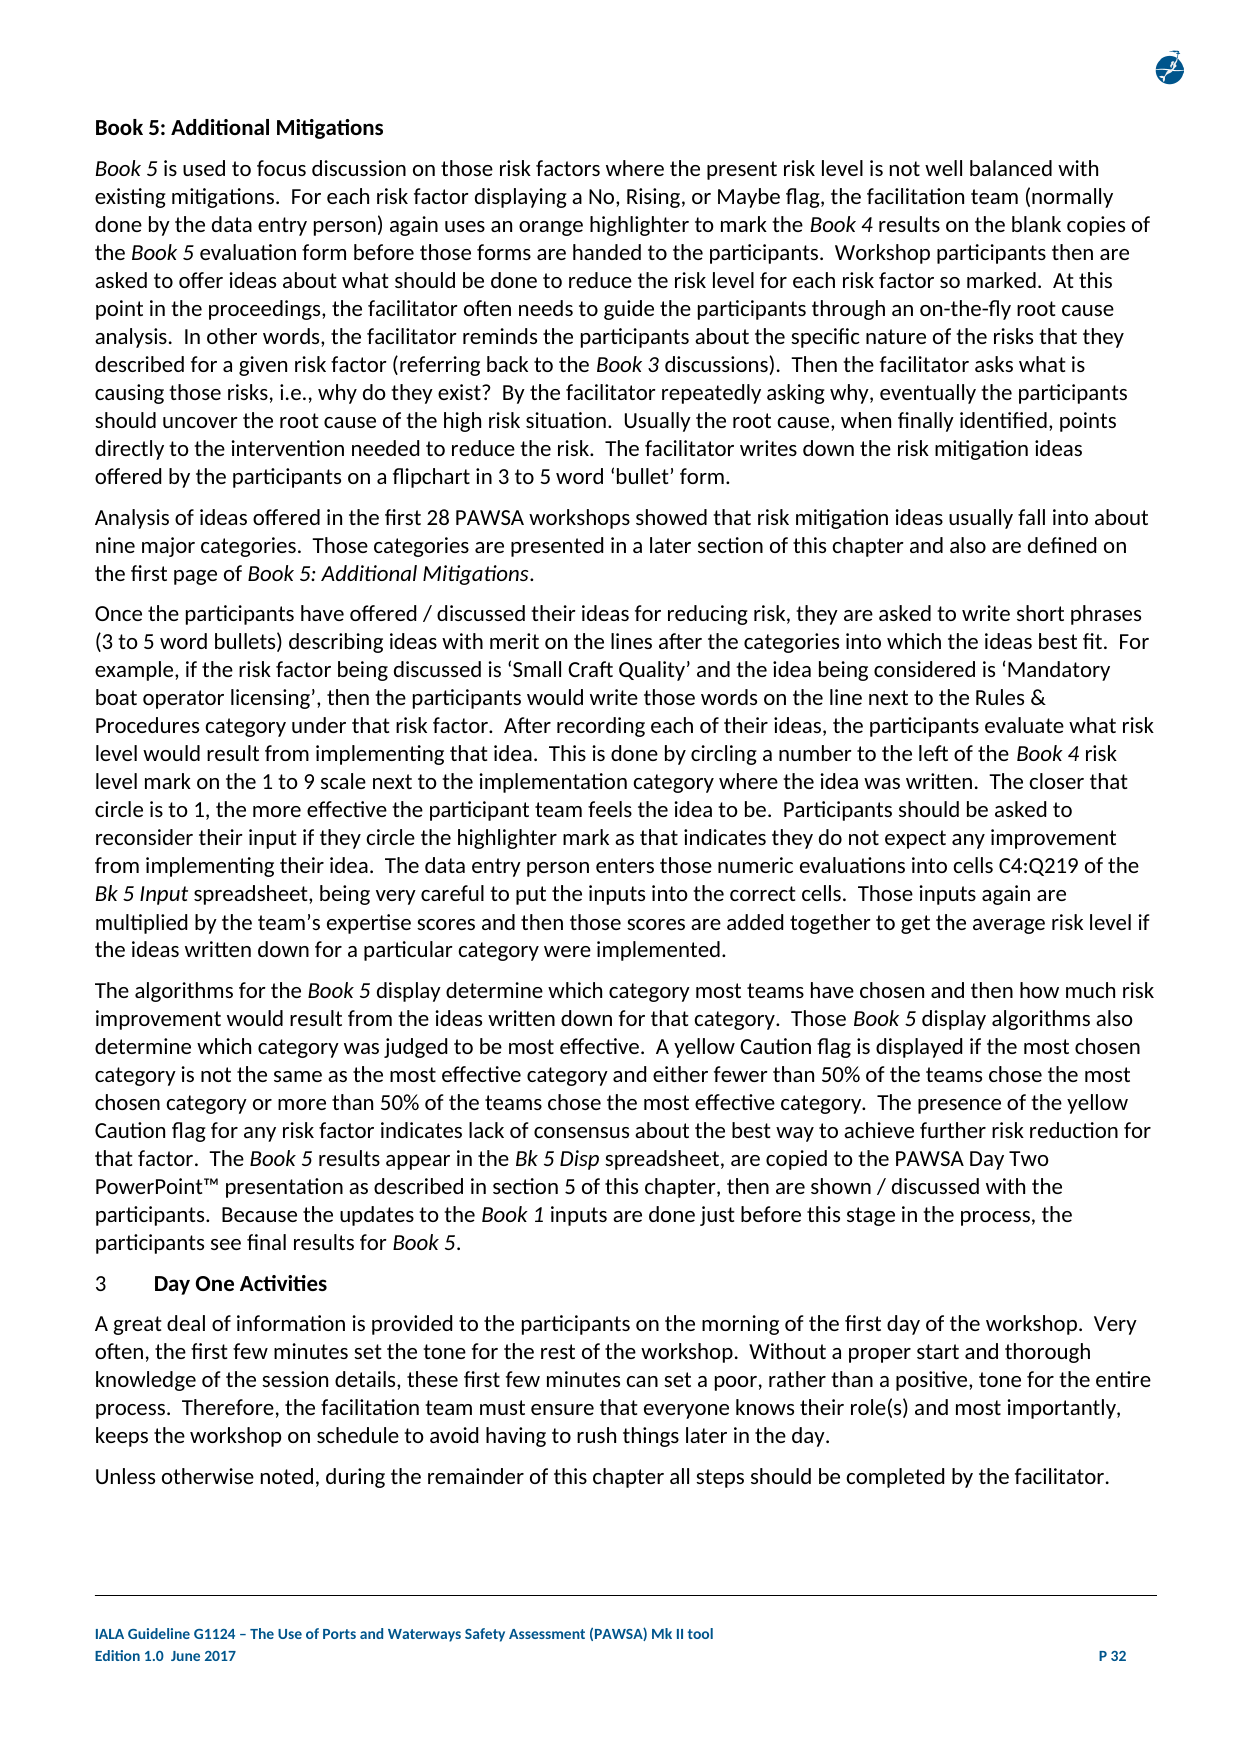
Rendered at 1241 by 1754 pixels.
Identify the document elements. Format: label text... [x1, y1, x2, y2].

text Once the participants have offered / discussed their ideas for reducing risk, they are asked to write short phrases (3 to 5 word bullets) describing ideas with merit on the lines after the categories into which the ideas best fit. For example, if the risk factor being discussed is ‘Small Craft Quality’ and the idea being considered is ‘Mandatory boat operator licensing’, then the participants would write those words on the line next to the Rules & Procedures category under that risk factor. After recording each of their ideas, the participants evaluate what risk level would result from implementing that idea. This is done by circling a number to the left of the Book 4 risk level mark on the 1 to 9 scale next to the implementation category where the idea was written. The closer that circle is to 1, the more effective the participant team feels the idea to be. Participants should be asked to reconsider their input if they circle the highlighter mark as that indicates they do not expect any improvement from implementing their idea. The data entry person enters those numeric evaluations into cells C4:Q219 of the Bk 5 Input spreadsheet, being very careful to put the inputs into the correct cells. Those inputs again are multiplied by the team’s expertise scores and then those scores are added together to get the average risk level if the ideas written down for a particular category were implemented. [94, 599, 1157, 964]
text Book 5: Additional Mitigations [94, 113, 1157, 142]
text Unless otherwise noted, during the remainder of this chapter all steps should be completed by the facilitator. [94, 1462, 1157, 1490]
text The algorithms for the Book 5 display determine which category most teams have chosen and then how much risk improvement would result from the ideas written down for that category. Those Book 5 display algorithms also determine which category was judged to be most effective. A yellow Caution flag is displayed if the most chosen category is not the same as the most effective category and either fewer than 50% of the teams chose the most chosen category or more than 50% of the teams chose the most effective category. The presence of the yellow Caution flag for any risk factor indicates lack of consensus about the best way to achieve further risk reduction for that factor. The Book 5 results appear in the Bk 5 Disp spreadsheet, are copied to the PAWSA Day Two PowerPoint™ presentation as described in section 5 of this chapter, then are shown / discussed with the participants. Because the updates to the Book 1 inputs are done just before this stage in the process, the participants see final results for Book 5. [94, 976, 1157, 1256]
picture [1124, 0, 1241, 119]
text Book 5 is used to focus discussion on those risk factors where the present risk level is not well balanced with existing mitigations. For each risk factor displaying a No, Rising, or Maybe flag, the facilitation team (normally done by the data entry person) again uses an orange highlighter to mark the Book 4 results on the blank copies of the Book 5 evaluation form before those forms are handed to the participants. Workshop participants then are asked to offer ideas about what should be done to reduce the risk level for each risk factor so marked. At this point in the proceedings, the facilitator often needs to guide the participants through an on-the-fly root cause analysis. In other words, the facilitator reminds the participants about the specific nature of the risks that they described for a given risk factor (referring back to the Book 3 discussions). Then the facilitator asks what is causing those risks, i.e., why do they exist? By the facilitator repeatedly asking why, eventually the participants should uncover the root cause of the high risk situation. Usually the root cause, when finally identified, points directly to the intervention needed to reduce the risk. The facilitator writes down the risk mitigation ideas offered by the participants on a flipchart in 3 to 5 word ‘bullet’ form. [94, 154, 1157, 490]
text Analysis of ideas offered in the first 28 PAWSA workshops showed that risk mitigation ideas usually fall into about nine major categories. Those categories are presented in a later section of this chapter and also are defined on the first page of Book 5: Additional Mitigations. [94, 503, 1157, 587]
text A great deal of information is provided to the participants on the morning of the first day of the workshop. Very often, the first few minutes set the tone for the rest of the workshop. Without a proper start and thorough knowledge of the session details, these first few minutes can set a poor, rather than a positive, tone for the entire process. Therefore, the facilitation team must ensure that everyone knows their role(s) and most importantly, keeps the workshop on schedule to avoid having to rush things later in the day. [94, 1309, 1157, 1449]
list Day One Activities [94, 1269, 1157, 1297]
